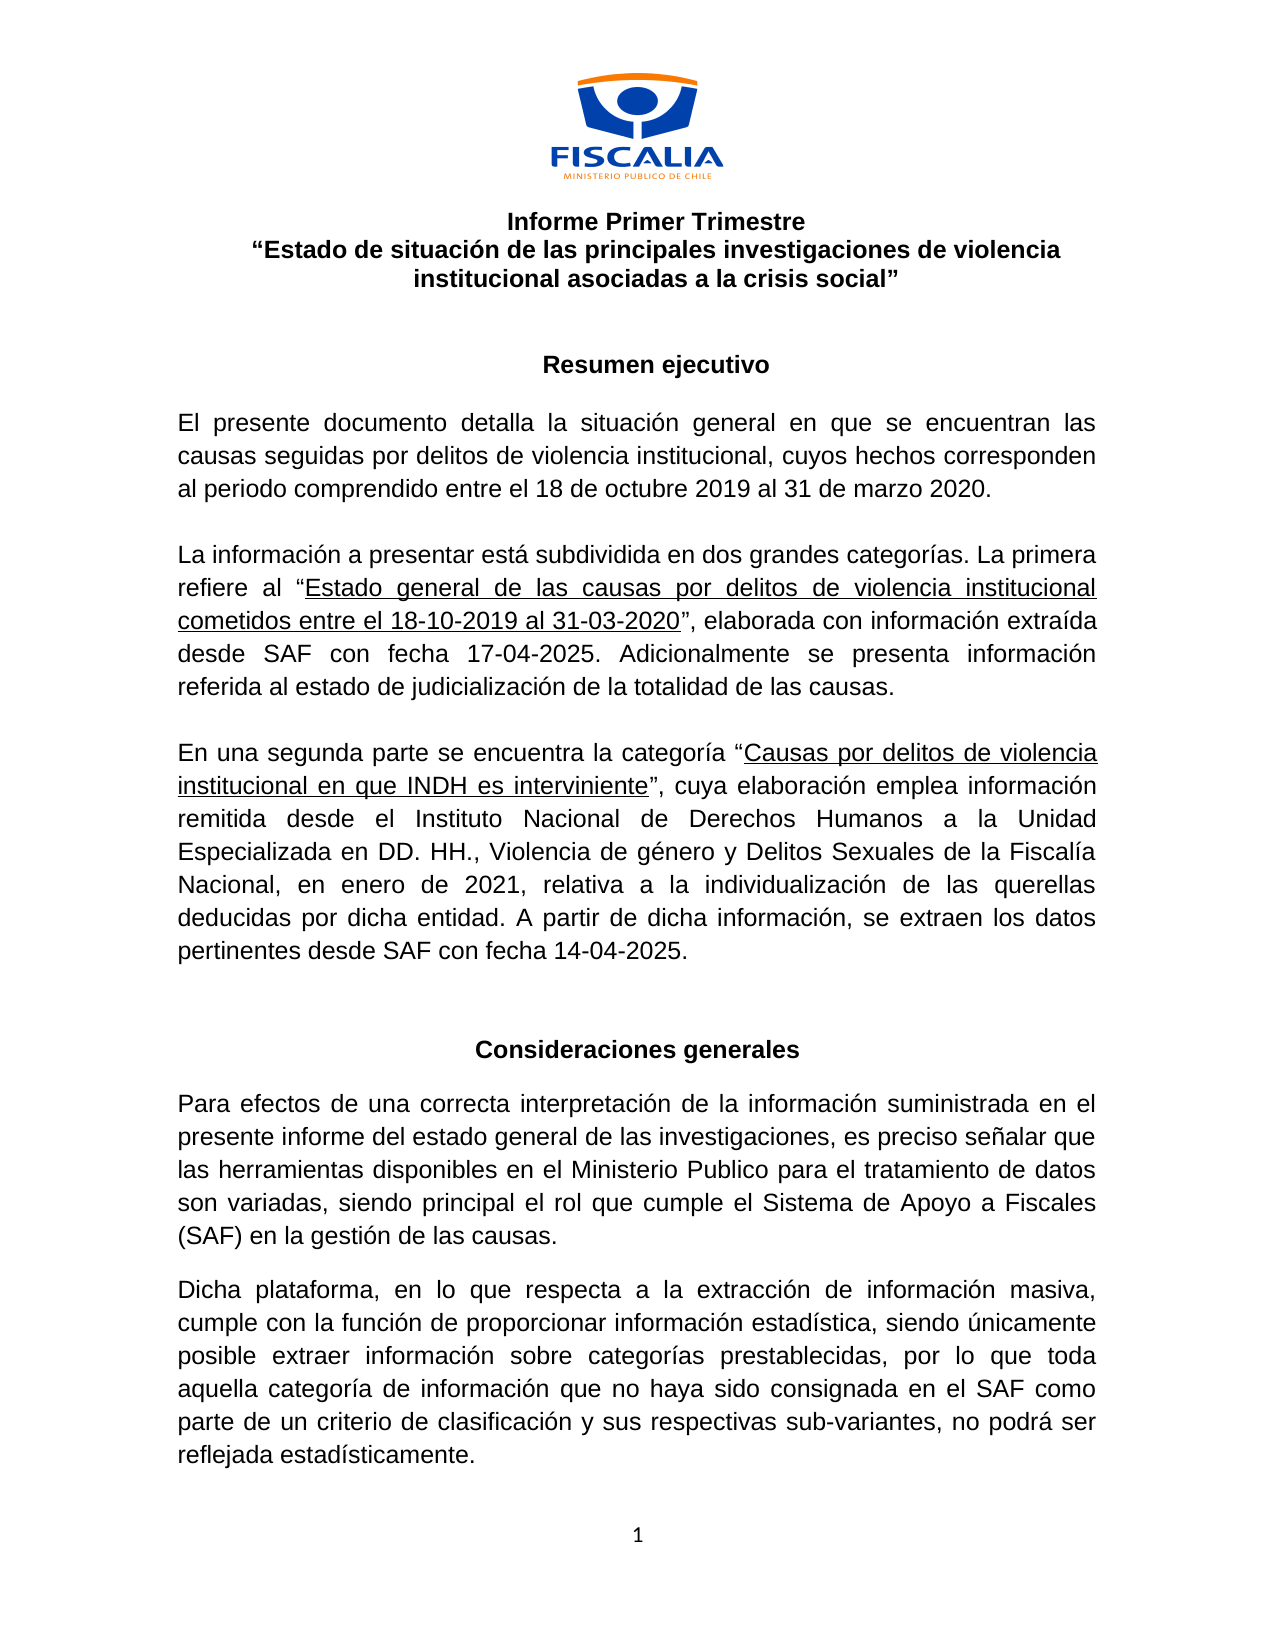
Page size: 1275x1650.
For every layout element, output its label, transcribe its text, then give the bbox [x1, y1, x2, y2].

list Resumen ejecutivo [215, 350, 1098, 379]
list La información a presentar está subdividida en dos grandes categorías. La primera refiere al “Estado general de las causas por delitos de violencia institucional cometidos entre el 18-10-2019 al 31-03-2020”, elaborada con información extraída desde SAF con fecha 17-04-2025. Adicionalmente se presenta información referida al estado de judicialización de la totalidad de las causas. [177, 540, 1098, 701]
list Informe Primer Trimestre [215, 206, 1098, 235]
picture [551, 73, 724, 179]
text Dicha plataforma, en lo que respecta a la extracción de información masiva, cumple con la función de proporcionar información estadística, siendo únicamente posible extraer información sobre categorías prestablecidas, por lo que toda aquella categoría de información que no haya sido consignada en el SAF como parte de un criterio de clasificación y sus respectivas sub-variantes, no podrá ser reflejada estadísticamente. [177, 1275, 1098, 1469]
list El presente documento detalla la situación general en que se encuentran las causas seguidas por delitos de violencia institucional, cuyos hechos corresponden al periodo comprendido entre el 18 de octubre 2019 al 31 de marzo 2020. [177, 408, 1098, 502]
list En una segunda parte se encuentra la categoría “Causas por delitos de violencia institucional en que INDH es interviniente”, cuya elaboración emplea información remitida desde el Instituto Nacional de Derechos Humanos a la Unidad Especializada en DD. HH., Violencia de género y Delitos Sexuales de la Fiscalía Nacional, en enero de 2021, relativa a la individualización de las querellas deducidas por dicha entidad. A partir de dicha información, se extraen los datos pertinentes desde SAF con fecha 14-04-2025. [177, 738, 1098, 965]
text Consideraciones generales [177, 1035, 1098, 1064]
text Para efectos de una correcta interpretación de la información suministrada en el presente informe del estado general de las investigaciones, es preciso señalar que las herramientas disponibles en el Ministerio Publico para el tratamiento de datos son variadas, siendo principal el rol que cumple el Sistema de Apoyo a Fiscales (SAF) en la gestión de las causas. [177, 1089, 1098, 1250]
list “Estado de situación de las principales investigaciones de violencia institucional asociadas a la crisis social” [215, 235, 1098, 293]
